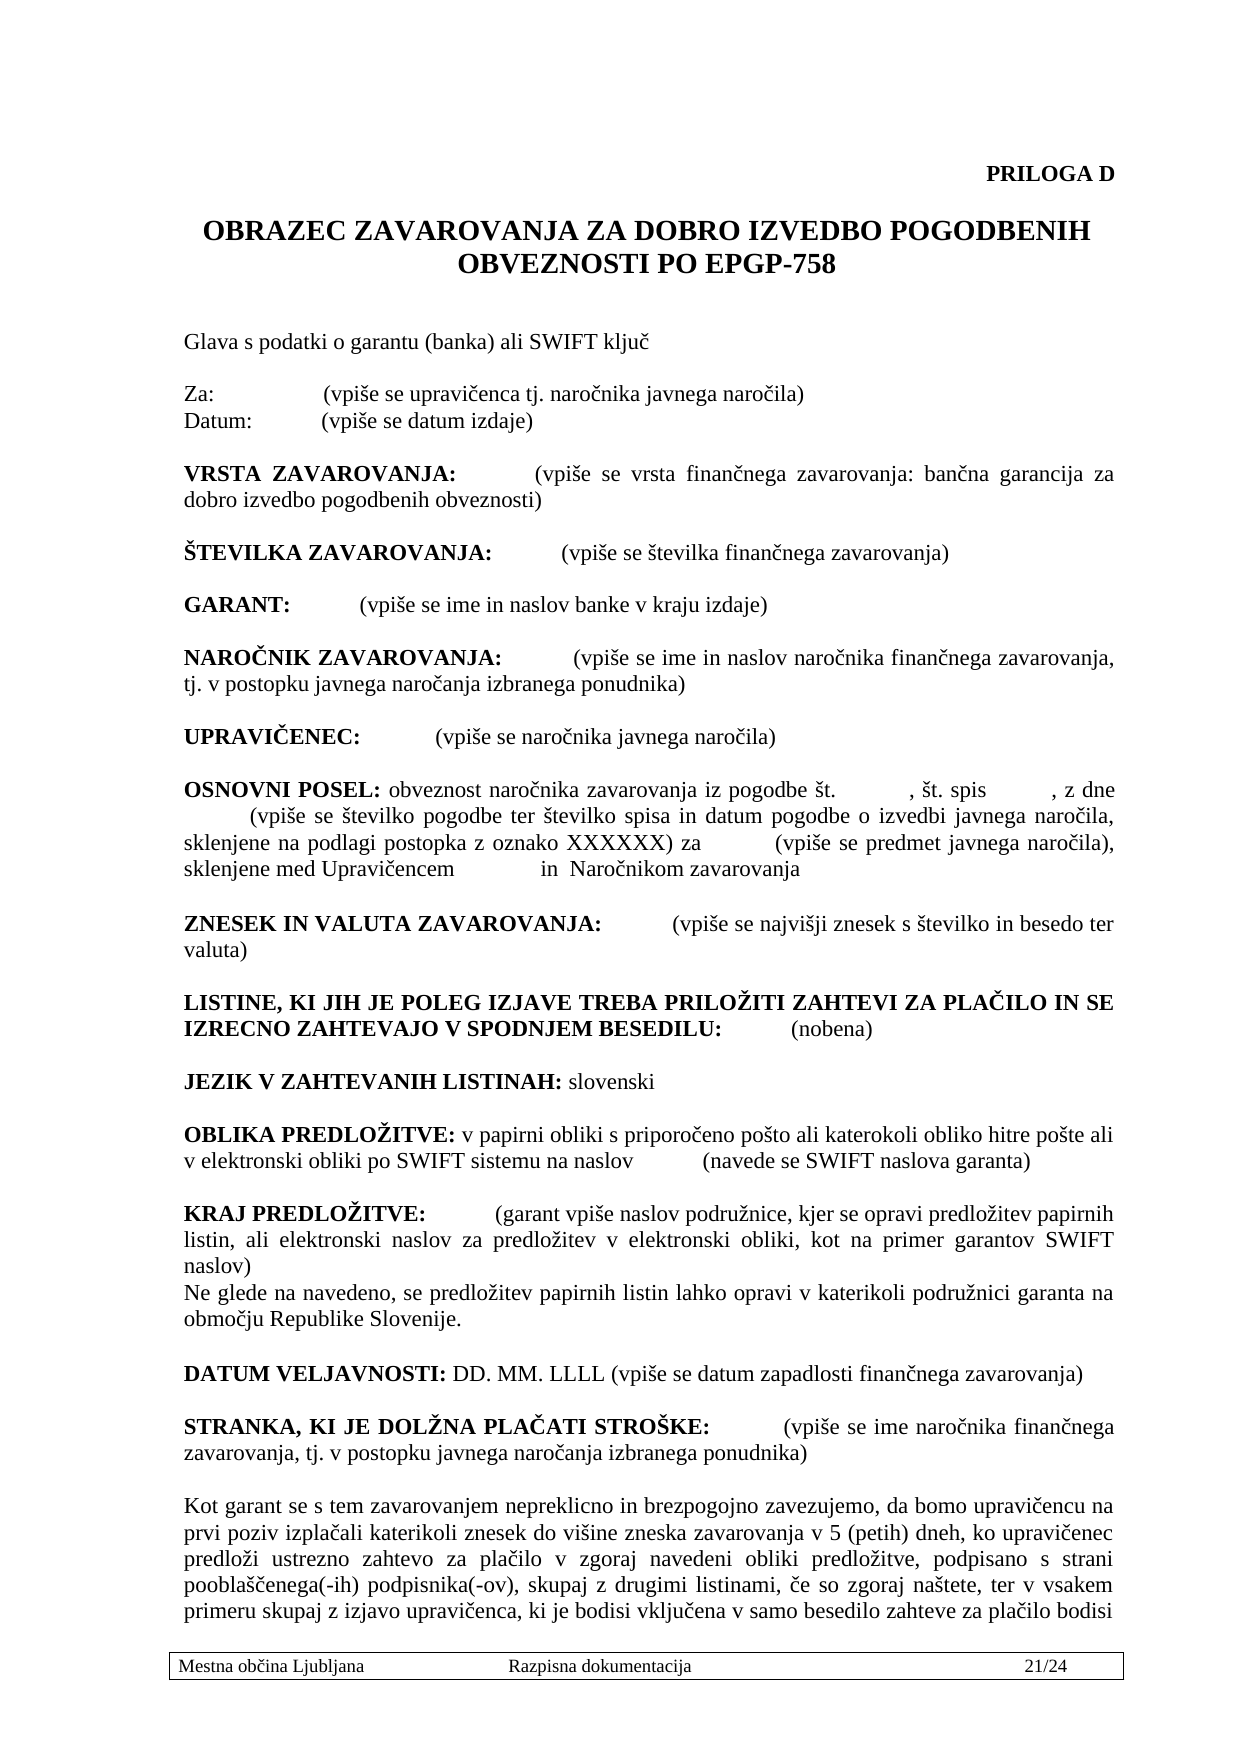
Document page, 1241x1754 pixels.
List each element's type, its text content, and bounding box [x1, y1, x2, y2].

text Datum: (vpiše se datum izdaje) [184, 407, 1115, 433]
text KRAJ PREDLOŽITVE: (garant vpiše naslov podružnice, kjer se opravi predložitev papirnih listin, ali elektronski naslov za predložitev v elektronski obliki, kot na primer garantov SWIFT naslov) [184, 1200, 1115, 1279]
text PRILOGA D [66, 160, 1115, 186]
text OBRAZEC ZAVAROVANJA ZA DOBRO IZVEDBO POGODBENIH OBVEZNOSTI PO EPGP-758 [178, 213, 1115, 280]
text LISTINE, KI JIH JE POLEG IZJAVE TREBA PRILOŽITI ZAHTEVI ZA PLAČILO IN SE IZRECNO ZAHTEVAJO V SPODNJEM BESEDILU: (nobena) [184, 989, 1115, 1042]
text JEZIK V ZAHTEVANIH LISTINAH: slovenski [184, 1068, 1115, 1094]
text OBLIKA PREDLOŽITVE: v papirni obliki s priporočeno pošto ali katerokoli obliko hitre pošte ali v elektronski obliki po SWIFT sistemu na naslov (navede se SWIFT naslova garanta) [184, 1121, 1115, 1173]
text ŠTEVILKA ZAVAROVANJA: (vpiše se številka finančnega zavarovanja) [184, 539, 1115, 565]
text Ne glede na navedeno, se predložitev papirnih listin lahko opravi v katerikoli podružnici garanta na območju Republike Slovenije. [184, 1279, 1115, 1332]
text DATUM VELJAVNOSTI: DD. MM. LLLL (vpiše se datum zapadlosti finančnega zavarovanja) [184, 1360, 1115, 1387]
text STRANKA, KI JE DOLŽNA PLAČATI STROŠKE: (vpiše se ime naročnika finančnega zavarovanja, tj. v postopku javnega naročanja izbranega ponudnika) [184, 1413, 1115, 1466]
text Za: (vpiše se upravičenca tj. naročnika javnega naročila) [184, 381, 1115, 407]
text UPRAVIČENEC: (vpiše se naročnika javnega naročila) [184, 723, 1115, 749]
text ZNESEK IN VALUTA ZAVAROVANJA: (vpiše se najvišji znesek s številko in besedo ter valuta) [184, 910, 1115, 963]
text NAROČNIK ZAVAROVANJA: (vpiše se ime in naslov naročnika finančnega zavarovanja, tj. v postopku javnega naročanja izbranega ponudnika) [184, 644, 1115, 697]
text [184, 1492, 1115, 1624]
text OSNOVNI POSEL: obveznost naročnika zavarovanja iz pogodbe št. , št. spis , z dne (vpiše se številko pogodbe ter številko spisa in datum pogodbe o izvedbi javnega naročila, sklenjene na podlagi postopka z oznako XXXXXX) za (vpiše se predmet javnega naročila), sklenjene med Upravičencem in Naročnikom zavarovanja [184, 776, 1115, 881]
text Glava s podatki o garantu (banka) ali SWIFT ključ [184, 328, 1115, 354]
text GARANT: (vpiše se ime in naslov banke v kraju izdaje) [184, 591, 1115, 618]
text VRSTA ZAVAROVANJA: (vpiše se vrsta finančnega zavarovanja: bančna garancija za dobro izvedbo pogodbenih obveznosti) [184, 459, 1115, 512]
